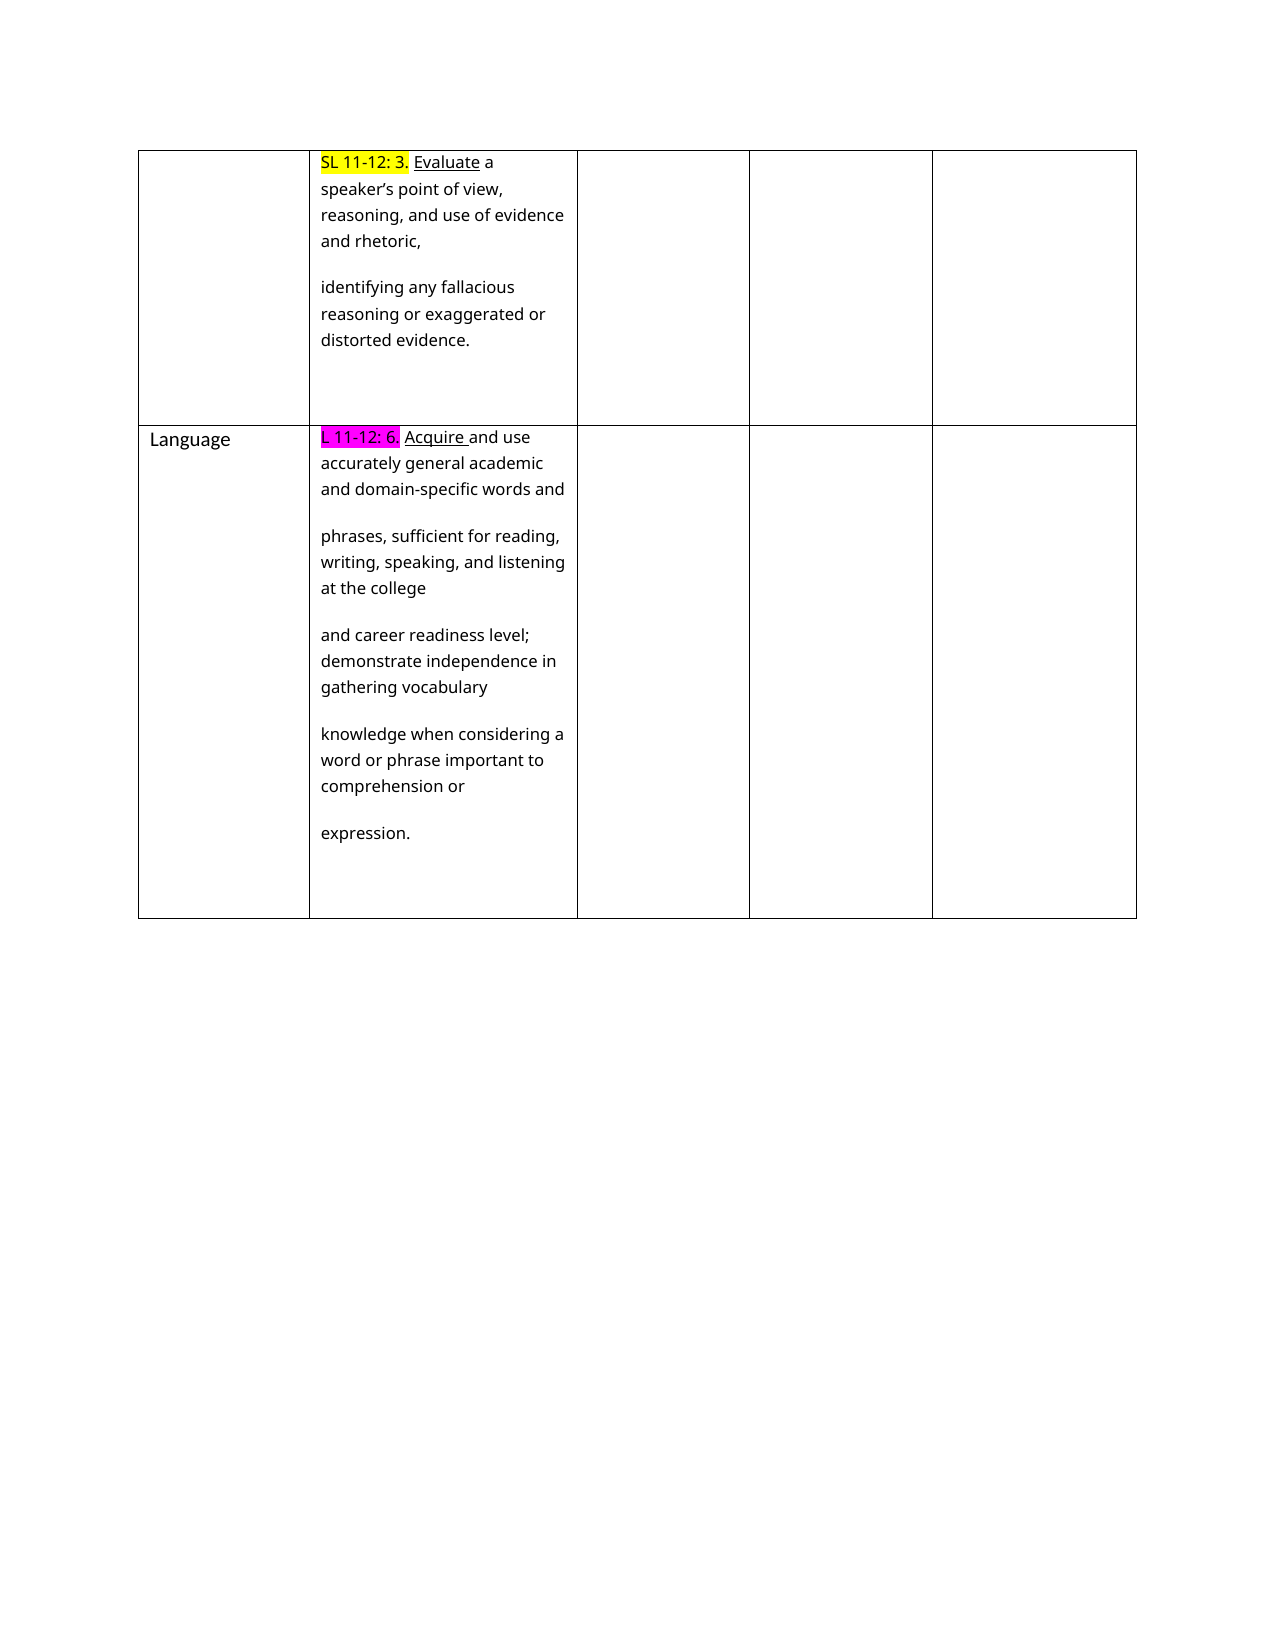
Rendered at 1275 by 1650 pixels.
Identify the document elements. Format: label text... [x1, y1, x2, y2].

table_cell L 11-12: 6. Acquire and use accurately general academic and domain-specific words and phrases, sufficient for reading, writing, speaking, and listening at the college and career readiness level; demonstrate independence in gathering vocabulary knowledge when considering a word or phrase important to comprehension or expression. [310, 426, 577, 918]
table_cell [139, 151, 309, 425]
table_cell [750, 426, 932, 918]
table_cell Language [139, 426, 309, 918]
table_cell [750, 151, 932, 425]
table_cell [310, 151, 577, 425]
table_cell [578, 426, 749, 918]
table_cell [933, 151, 1136, 425]
table_cell [578, 151, 749, 425]
table_cell [933, 426, 1136, 918]
